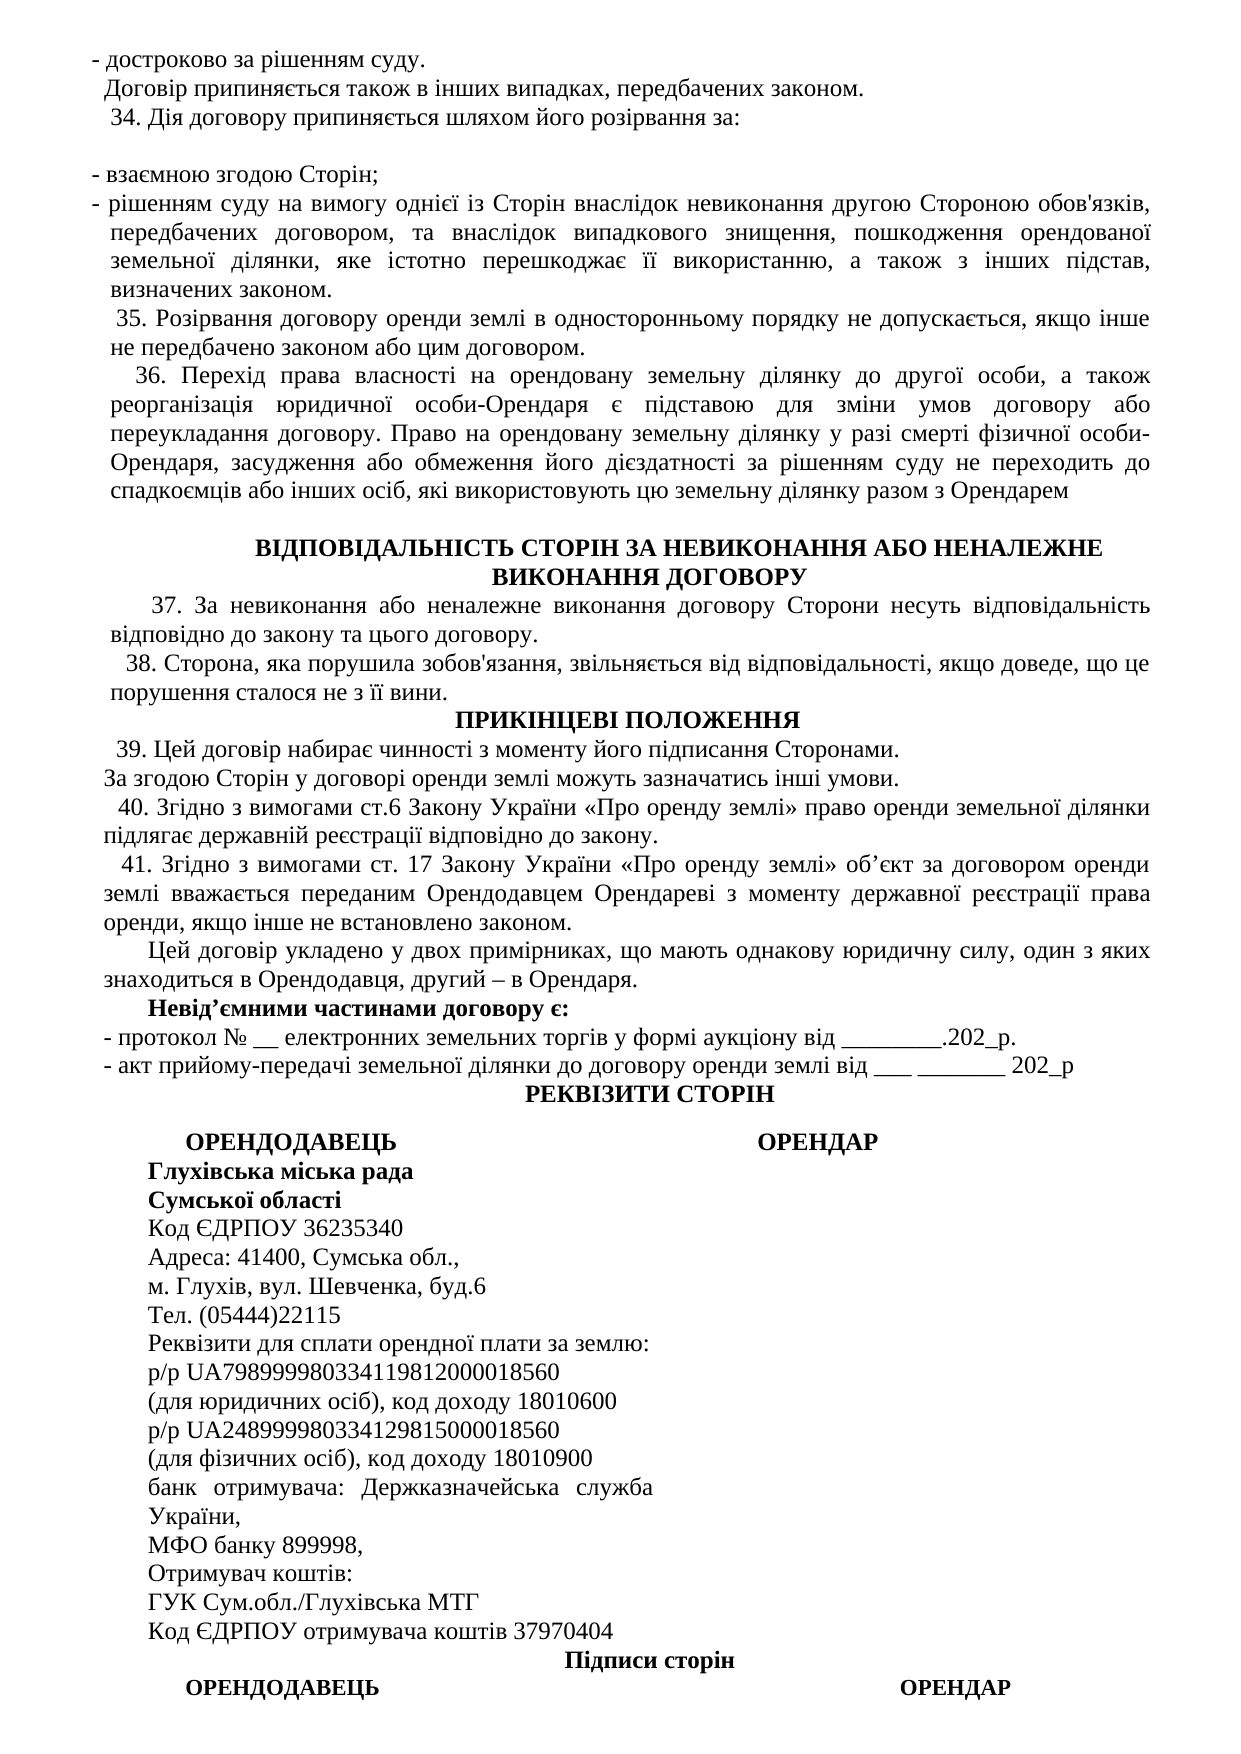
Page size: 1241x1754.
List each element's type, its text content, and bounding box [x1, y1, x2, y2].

text - достроково за рішенням суду. [91, 44, 1152, 73]
text Договір припиняється також в інших випадках, передбачених законом. [91, 73, 1152, 102]
text 36. Перехід права власності на орендовану земельну ділянку до другої особи, а також реорганізація юридичної особи-Орендаря є підставою для зміни умов договору або переукладання договору. Право на орендовану земельну ділянку у разі смерті фізичної особи-Орендаря, засудження або обмеження його дієздатності за рішенням суду не переходить до спадкоємців або інших осіб, які використовують цю земельну ділянку разом з Орендарем [91, 361, 1152, 504]
text 39. Цей договір набирає чинності з моменту його підписання Сторонами. [103, 734, 1152, 763]
text Цей договір укладено у двох примірниках, що мають однакову юридичну силу, один з яких знаходиться в Орендодавця, другий – в Орендаря. [103, 936, 1152, 993]
text ВІДПОВІДАЛЬНІСТЬ СТОРІН ЗА НЕВИКОНАННЯ АБО НЕНАЛЕЖНЕ ВИКОНАННЯ ДОГОВОРУ [148, 533, 1152, 591]
text - рішенням суду на вимогу однієї із Сторін внаслідок невиконання другою Стороною обов'язків, передбачених договором, та внаслідок випадкового знищення, пошкодження орендованої земельної ділянки, яке істотно перешкоджає її використанню, а також з інших підстав, визначених законом. [91, 188, 1152, 303]
text - протокол № __ електронних земельних торгів у формі аукціону від ________.202_р. [103, 1022, 1152, 1051]
text Підписи сторін [148, 1645, 1152, 1673]
text 35. Розірвання договору оренди землі в односторонньому порядку не допускається, якщо інше не передбачено законом або цим договором. [91, 303, 1152, 361]
text 34. Дія договору припиняється шляхом його розірвання за: [91, 102, 1152, 131]
text 41. Згідно з вимогами ст. 17 Закону України «Про оренду землі» об’єкт за договором оренди землі вважається переданим Орендодавцем Орендареві з моменту державної реєстрації права оренди, якщо інше не встановлено законом. [103, 849, 1152, 936]
text 40. Згідно з вимогами ст.6 Закону України «Про оренду землі» право оренди земельної ділянки підлягає державній реєстрації відповідно до закону. [103, 792, 1152, 849]
text 38. Сторона, яка порушила зобов'язання, звільняється від відповідальності, якщо доведе, що це порушення сталося не з її вини. [91, 648, 1152, 706]
text - акт прийому-передачі земельної ділянки до договору оренди землі від ___ _______ 202_р [103, 1051, 1152, 1079]
text ОРЕНДОДАВЕЦЬ ОРЕНДАР [185, 1673, 1141, 1700]
text Невід’ємними частинами договору є: [103, 993, 1152, 1022]
text - взаємною згодою Сторін; [91, 159, 1152, 188]
table_header ОРЕНДОДАВЕЦЬ Глухівська міська рада Сумської області Код ЄДРПОУ 36235340 Адреса: 41400, Сумська обл., м. Глухів, вул. Шевченка, буд.6 Тел. (05444)22115 Реквізити для сплати орендної плати за землю: р/р UA798999980334119812000018560 (для юридичних осіб), код доходу 18010600 р/р UA248999980334129815000018560 (для фізичних осіб), код доходу 18010900 банк отримувача: Держказначейська служба України, МФО банку 899998, Отримувач коштів: ГУК Сум.обл./Глухівська МТГ Код ЄДРПОУ отримувача коштів 37970404 [136, 1127, 664, 1645]
table_header ОРЕНДАР [665, 1127, 1178, 1645]
text 37. За невиконання або неналежне виконання договору Сторони несуть відповідальність відповідно до закону та цього договору. [103, 591, 1152, 648]
text ПРИКІНЦЕВІ ПОЛОЖЕННЯ [103, 706, 1152, 734]
text РЕКВІЗИТИ СТОРІН [148, 1079, 1152, 1108]
text За згодою Сторін у договорі оренди землі можуть зазначатись інші умови. [103, 763, 1152, 792]
